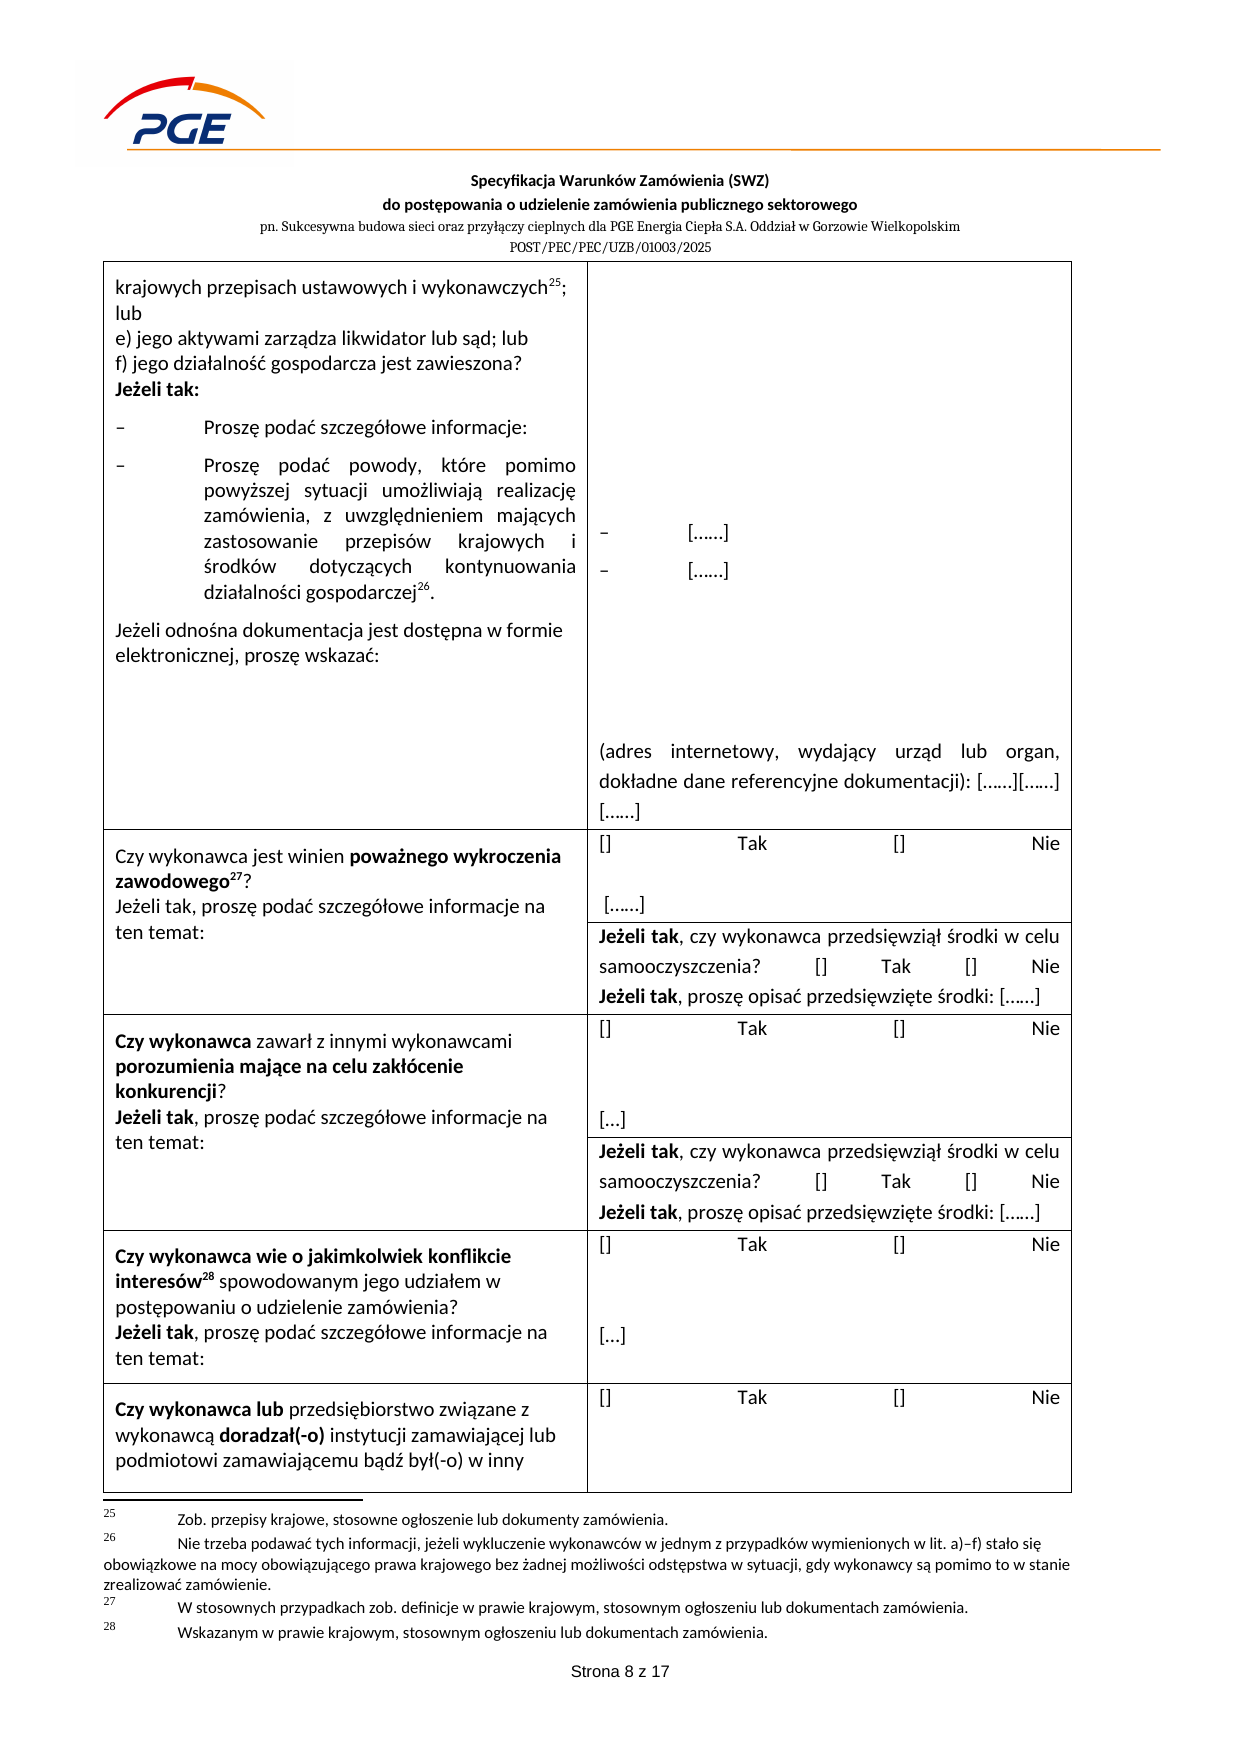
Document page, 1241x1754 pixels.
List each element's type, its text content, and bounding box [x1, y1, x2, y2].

picture [75, 60, 294, 167]
table_cell [] Tak [] Nie [……] [588, 830, 1071, 922]
table_cell Jeżeli tak, czy wykonawca przedsięwziął środki w celu samooczyszczenia? [] Tak [] Nie Jeżeli tak, proszę opisać przedsięwzięte środki: [……] [588, 1138, 1071, 1230]
table_cell Czy wykonawca jest winien poważnego wykroczenia zawodowego? Jeżeli tak, proszę podać szczegółowe informacje na ten temat: [104, 830, 587, 1014]
table_cell [] Tak [] Nie […] [588, 1231, 1071, 1383]
table_cell Czy wykonawca zawarł z innymi wykonawcami porozumienia mające na celu zakłócenie konkurencji? Jeżeli tak, proszę podać szczegółowe informacje na ten temat: [104, 1015, 587, 1230]
table_cell Czy wykonawca wie o jakimkolwiek konflikcie interesów spowodowanym jego udziałem w postępowaniu o udzielenie zamówienia? Jeżeli tak, proszę podać szczegółowe informacje na ten temat: [104, 1231, 587, 1383]
table_cell [] Tak [] Nie [……] [……] (adres internetowy, wydający urząd lub organ, dokładne dane referencyjne dokumentacji): [……][……][……] [588, 262, 1071, 829]
table_cell Jeżeli tak, czy wykonawca przedsięwziął środki w celu samooczyszczenia? [] Tak [] Nie Jeżeli tak, proszę opisać przedsięwzięte środki: [……] [588, 923, 1071, 1014]
table_cell [] Tak [] Nie […] [588, 1384, 1071, 1492]
table_cell [] Tak [] Nie […] [588, 1015, 1071, 1137]
